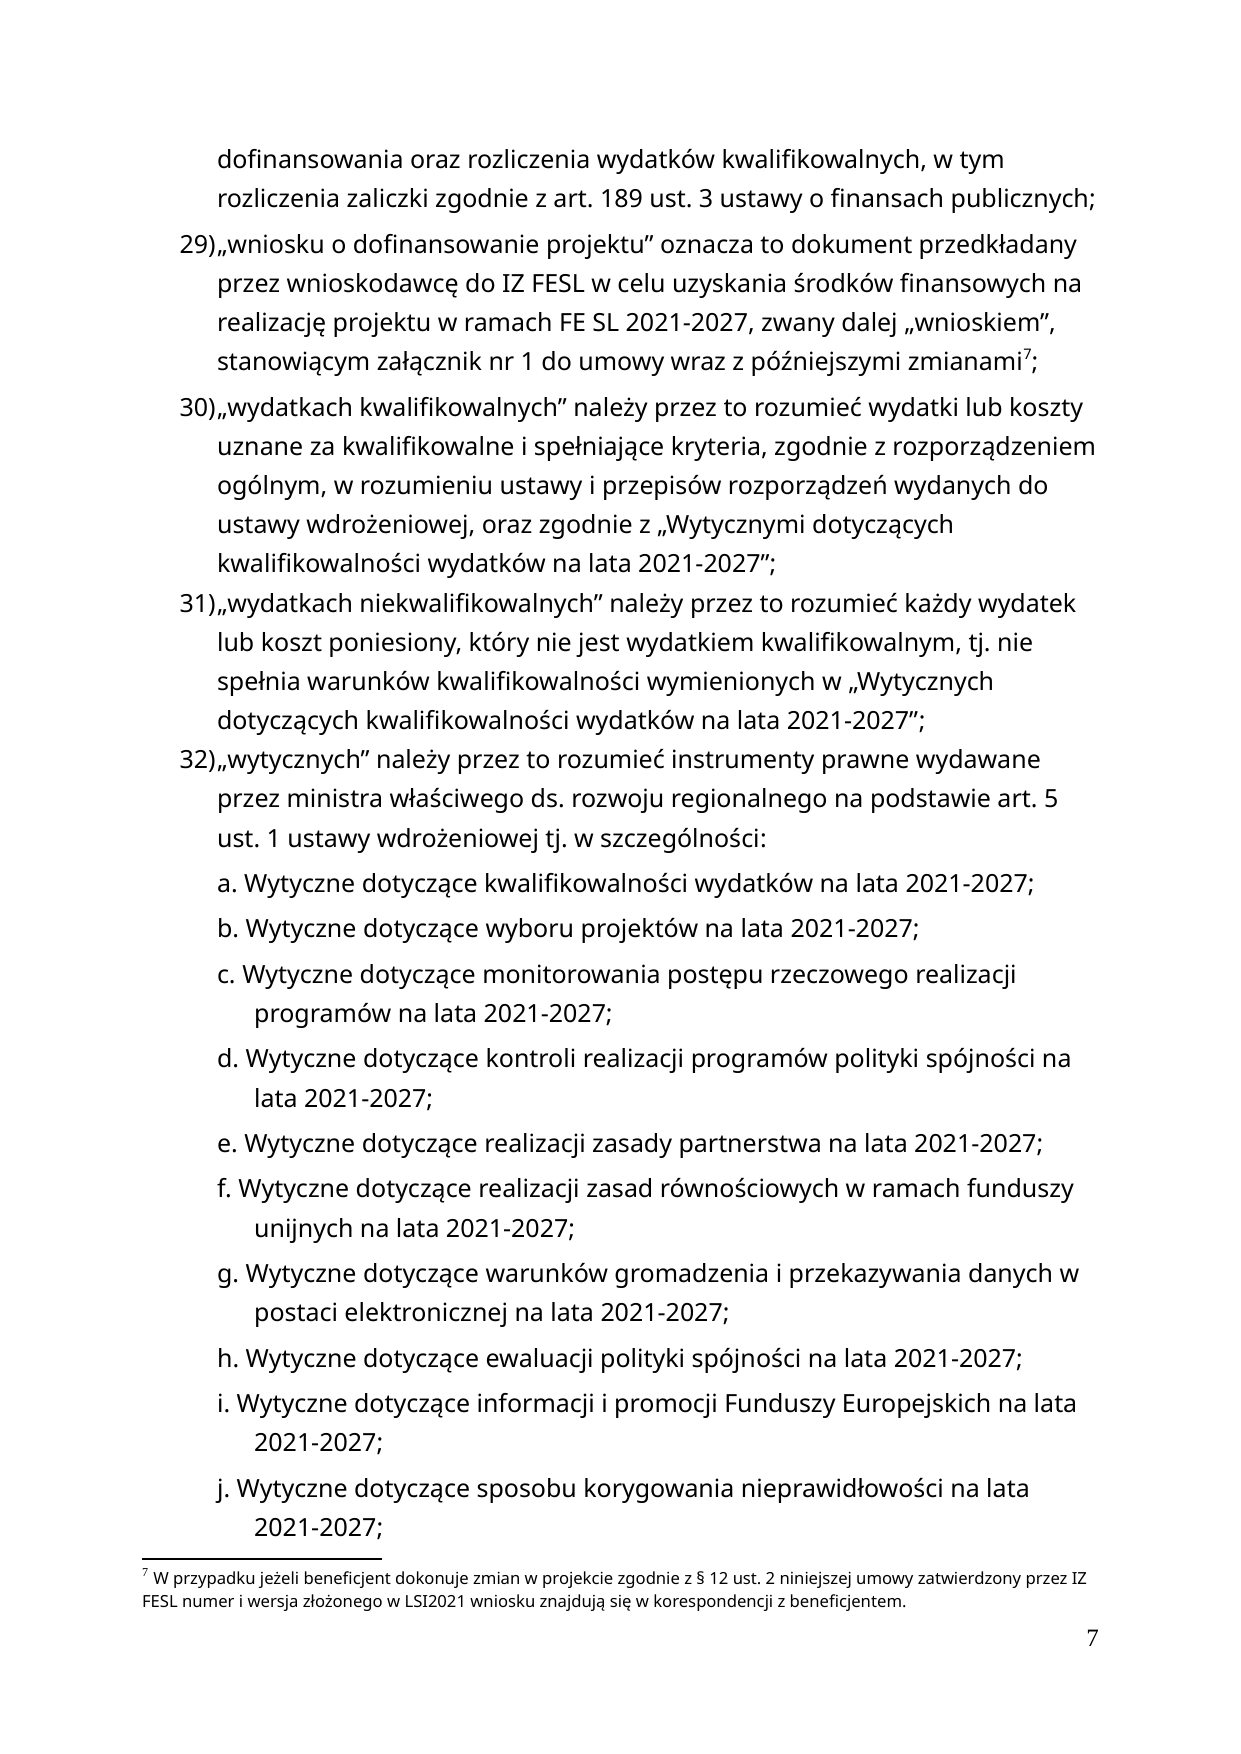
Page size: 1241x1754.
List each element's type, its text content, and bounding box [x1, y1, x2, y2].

text j. Wytyczne dotyczące sposobu korygowania nieprawidłowości na lata 2021-2027; [217, 1470, 1098, 1543]
text i. Wytyczne dotyczące informacji i promocji Funduszy Europejskich na lata 2021-2027; [217, 1386, 1098, 1459]
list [179, 142, 1098, 215]
text h. Wytyczne dotyczące ewaluacji polityki spójności na lata 2021-2027; [217, 1340, 1098, 1374]
text f. Wytyczne dotyczące realizacji zasad równościowych w ramach funduszy unijnych na lata 2021-2027; [217, 1171, 1098, 1244]
list „wniosku o dofinansowanie projektu” oznacza to dokument przedkładany przez wnioskodawcę do IZ FESL w celu uzyskania środków finansowych na realizację projektu w ramach FE SL 2021-2027, zwany dalej „wnioskiem”, stanowiącym załącznik nr 1 do umowy wraz z późniejszymi zmianami; [179, 227, 1098, 378]
list „wydatkach niekwalifikowalnych” należy przez to rozumieć każdy wydatek lub koszt poniesiony, który nie jest wydatkiem kwalifikowalnym, tj. nie spełnia warunków kwalifikowalności wymienionych w „Wytycznych dotyczących kwalifikowalności wydatków na lata 2021-2027”; [179, 585, 1098, 737]
list „wydatkach kwalifikowalnych” należy przez to rozumieć wydatki lub koszty uznane za kwalifikowalne i spełniające kryteria, zgodnie z rozporządzeniem ogólnym, w rozumieniu ustawy i przepisów rozporządzeń wydanych do ustawy wdrożeniowej, oraz zgodnie z „Wytycznymi dotyczących kwalifikowalności wydatków na lata 2021-2027”; [179, 389, 1098, 580]
text a. Wytyczne dotyczące kwalifikowalności wydatków na lata 2021-2027; [217, 866, 1098, 900]
text g. Wytyczne dotyczące warunków gromadzenia i przekazywania danych w postaci elektronicznej na lata 2021-2027; [217, 1256, 1098, 1329]
text b. Wytyczne dotyczące wyboru projektów na lata 2021-2027; [217, 911, 1098, 945]
list „wytycznych” należy przez to rozumieć instrumenty prawne wydawane przez ministra właściwego ds. rozwoju regionalnego na podstawie art. 5 ust. 1 ustawy wdrożeniowej tj. w szczególności: [179, 742, 1098, 854]
text c. Wytyczne dotyczące monitorowania postępu rzeczowego realizacji programów na lata 2021-2027; [217, 957, 1098, 1030]
text d. Wytyczne dotyczące kontroli realizacji programów polityki spójności na lata 2021-2027; [217, 1041, 1098, 1114]
text e. Wytyczne dotyczące realizacji zasady partnerstwa na lata 2021-2027; [217, 1126, 1098, 1160]
